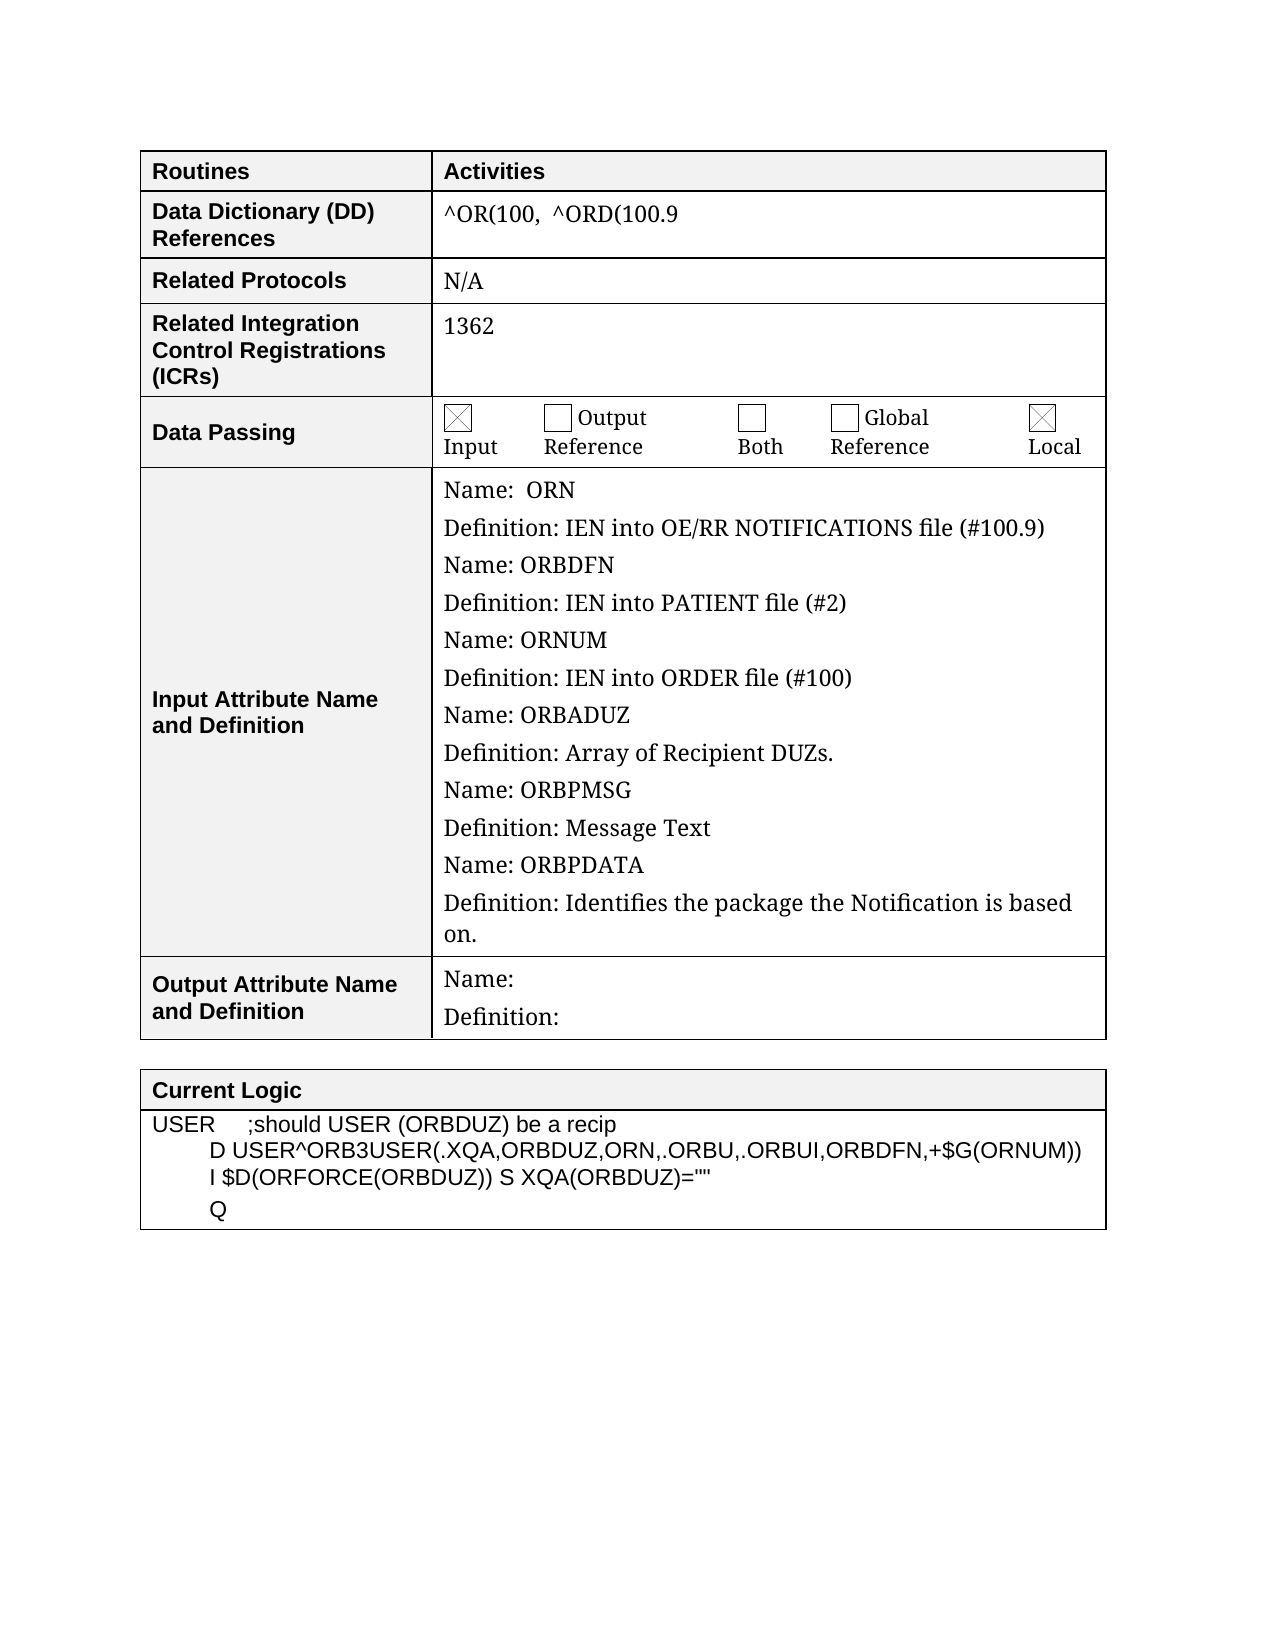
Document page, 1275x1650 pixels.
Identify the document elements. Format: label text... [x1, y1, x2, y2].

table_cell ^OR(100, ^ORD(100.9 [433, 192, 1105, 257]
table_header Activities [433, 152, 1105, 190]
table_cell Input Attribute Name and Definition [141, 468, 431, 956]
table_cell Related Integration Control Registrations (ICRs) [141, 304, 431, 396]
table_cell Related Protocols [141, 259, 431, 302]
table_cell Input [433, 397, 532, 467]
table_cell Name: ORN Definition: IEN into OE/RR NOTIFICATIONS file (#100.9) Name: ORBDFN Definition: IEN into PATIENT file (#2) Name: ORNUM Definition: IEN into ORDER file (#100) Name: ORBADUZ Definition: Array of Recipient DUZs. Name: ORBPMSG Definition: Message Text Name: ORBPDATA Definition: Identifies the package the Notification is based on. [433, 468, 1105, 956]
table_cell Local [1017, 397, 1105, 467]
table_header Routines [141, 152, 431, 190]
table_cell Global Reference [819, 397, 1017, 467]
table_header Current Logic [141, 1070, 1105, 1109]
table_cell Both [726, 397, 819, 467]
table_cell 1362 [433, 304, 1105, 396]
table_cell USER ;should USER (ORBDUZ) be a recip D USER^ORB3USER(.XQA,ORBDUZ,ORN,.ORBU,.ORBUI,ORBDFN,+$G(ORNUM)) I $D(ORFORCE(ORBDUZ)) S XQA(ORBDUZ)="" Q [141, 1111, 1105, 1229]
table_cell Data Passing [141, 397, 432, 467]
table_cell Output Attribute Name and Definition [141, 957, 431, 1038]
table_cell Output Reference [532, 397, 726, 467]
table_cell Data Dictionary (DD) References [141, 192, 431, 257]
table_cell N/A [433, 259, 1105, 302]
table_cell Name: Definition: [433, 957, 1105, 1038]
